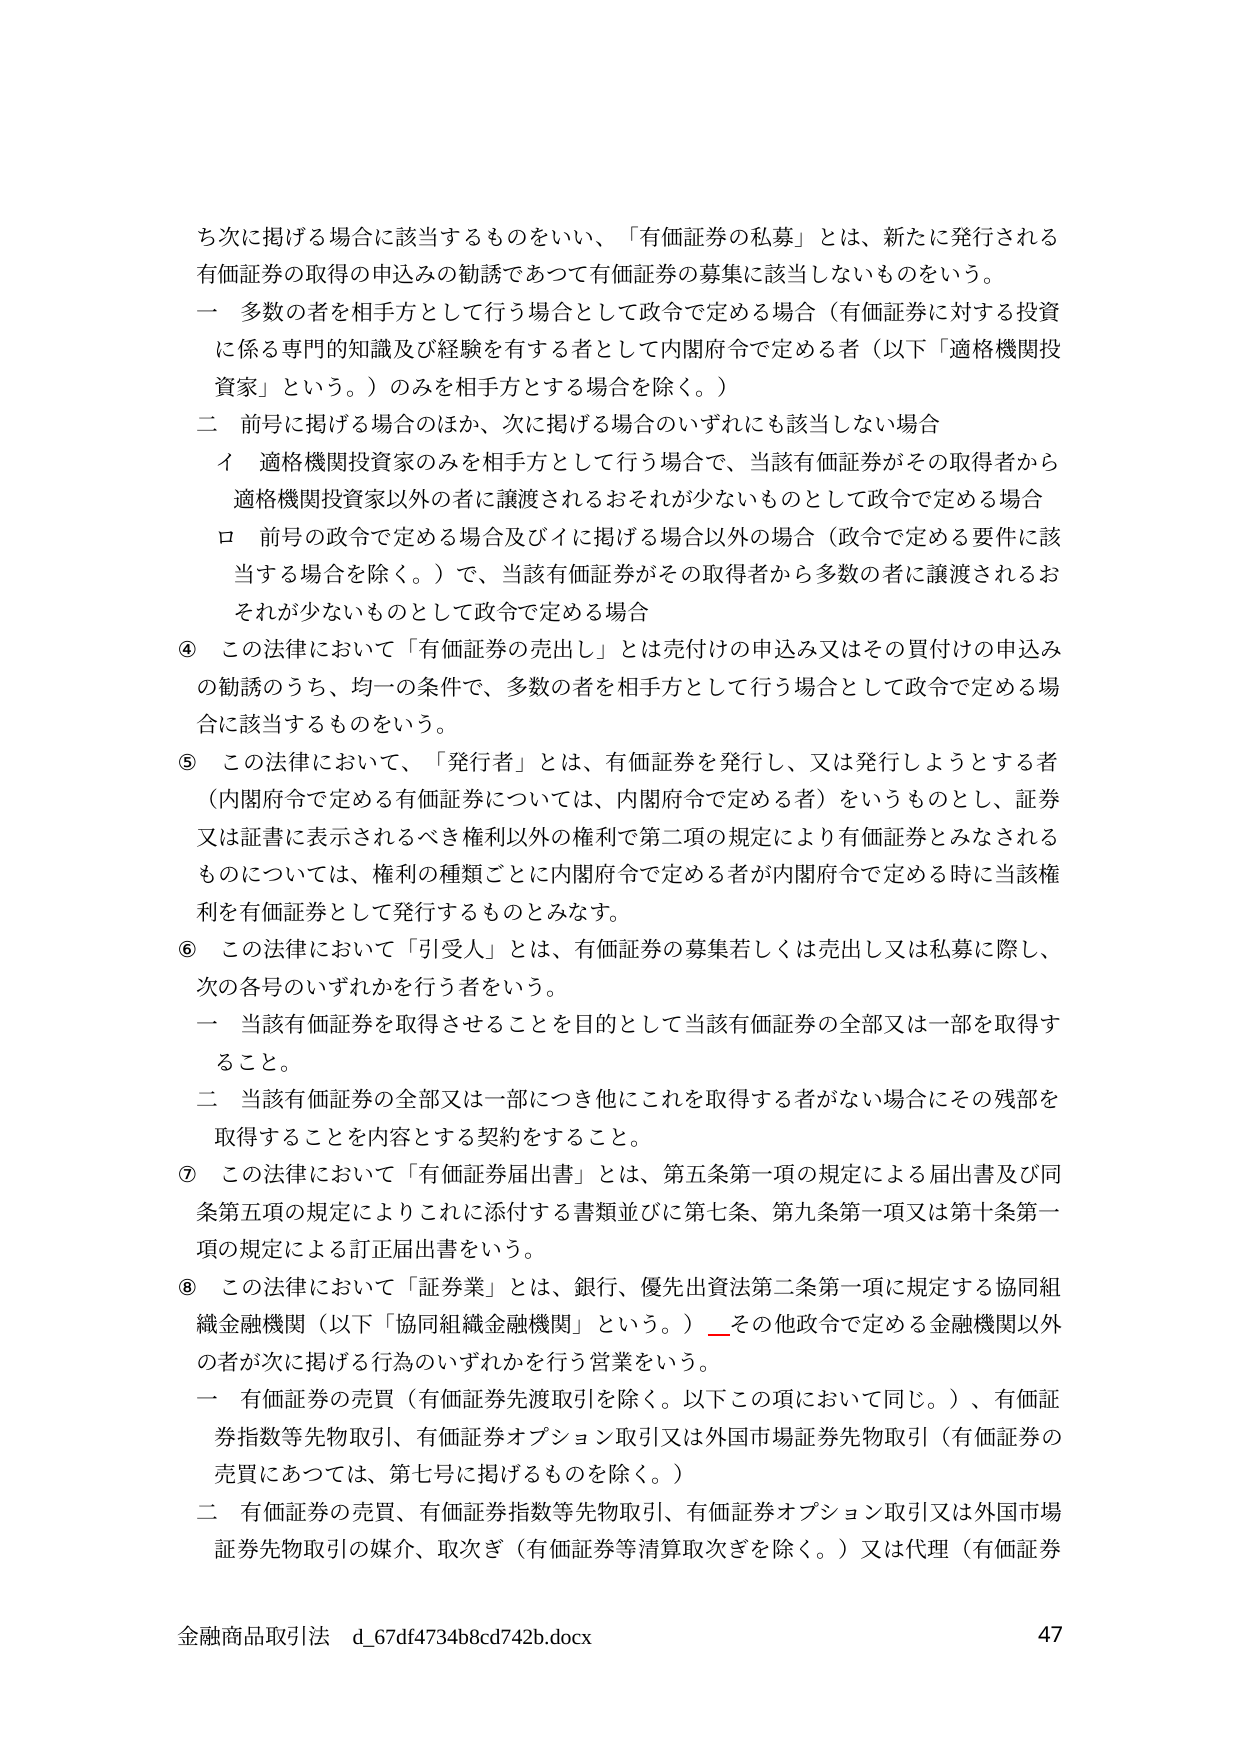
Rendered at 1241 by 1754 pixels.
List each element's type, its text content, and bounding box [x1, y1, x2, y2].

text 一 多数の者を相手方として行う場合として政令で定める場合（有価証券に対する投資に係る専門的知識及び経験を有する者として内閣府令で定める者（以下「適格機関投資家」という。）のみを相手方とする場合を除く。） [196, 292, 1063, 404]
text ⑧ この法律において「証券業」とは、銀行、優先出資法第二条第一項に規定する協同組織金融機関（以下「協同組織金融機関」という。） その他政令で定める金融機関以外の者が次に掲げる行為のいずれかを行う営業をいう。 [177, 1267, 1063, 1379]
text 一 有価証券の売買（有価証券先渡取引を除く。以下この項において同じ。）、有価証券指数等先物取引、有価証券オプション取引又は外国市場証券先物取引（有価証券の売買にあつては、第七号に掲げるものを除く。） [196, 1379, 1063, 1492]
text 二 当該有価証券の全部又は一部につき他にこれを取得する者がない場合にその残部を取得することを内容とする契約をすること。 [196, 1079, 1063, 1154]
text 一 当該有価証券を取得させることを目的として当該有価証券の全部又は一部を取得すること。 [196, 1004, 1063, 1079]
text ⑥ この法律において「引受人」とは、有価証券の募集若しくは売出し又は私募に際し、次の各号のいずれかを行う者をいう。 [177, 929, 1063, 1004]
text ロ 前号の政令で定める場合及びイに掲げる場合以外の場合（政令で定める要件に該当する場合を除く。）で、当該有価証券がその取得者から多数の者に譲渡されるおそれが少ないものとして政令で定める場合 [215, 517, 1063, 629]
text ④ この法律において「有価証券の売出し」とは売付けの申込み又はその買付けの申込みの勧誘のうち、均一の条件で、多数の者を相手方として行う場合として政令で定める場合に該当するものをいう。 [177, 629, 1063, 742]
text ⑦ この法律において「有価証券届出書」とは、第五条第一項の規定による届出書及び同条第五項の規定によりこれに添付する書類並びに第七条、第九条第一項又は第十条第一項の規定による訂正届出書をいう。 [177, 1154, 1063, 1267]
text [177, 217, 1063, 292]
text 二 前号に掲げる場合のほか、次に掲げる場合のいずれにも該当しない場合 [196, 404, 1063, 442]
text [196, 1492, 1063, 1567]
text ⑤ この法律において、「発行者」とは、有価証券を発行し、又は発行しようとする者（内閣府令で定める有価証券については、内閣府令で定める者）をいうものとし、証券又は証書に表示されるべき権利以外の権利で第二項の規定により有価証券とみなされるものについては、権利の種類ごとに内閣府令で定める者が内閣府令で定める時に当該権利を有価証券として発行するものとみなす。 [177, 742, 1063, 929]
text イ 適格機関投資家のみを相手方として行う場合で、当該有価証券がその取得者から適格機関投資家以外の者に譲渡されるおそれが少ないものとして政令で定める場合 [215, 442, 1063, 517]
